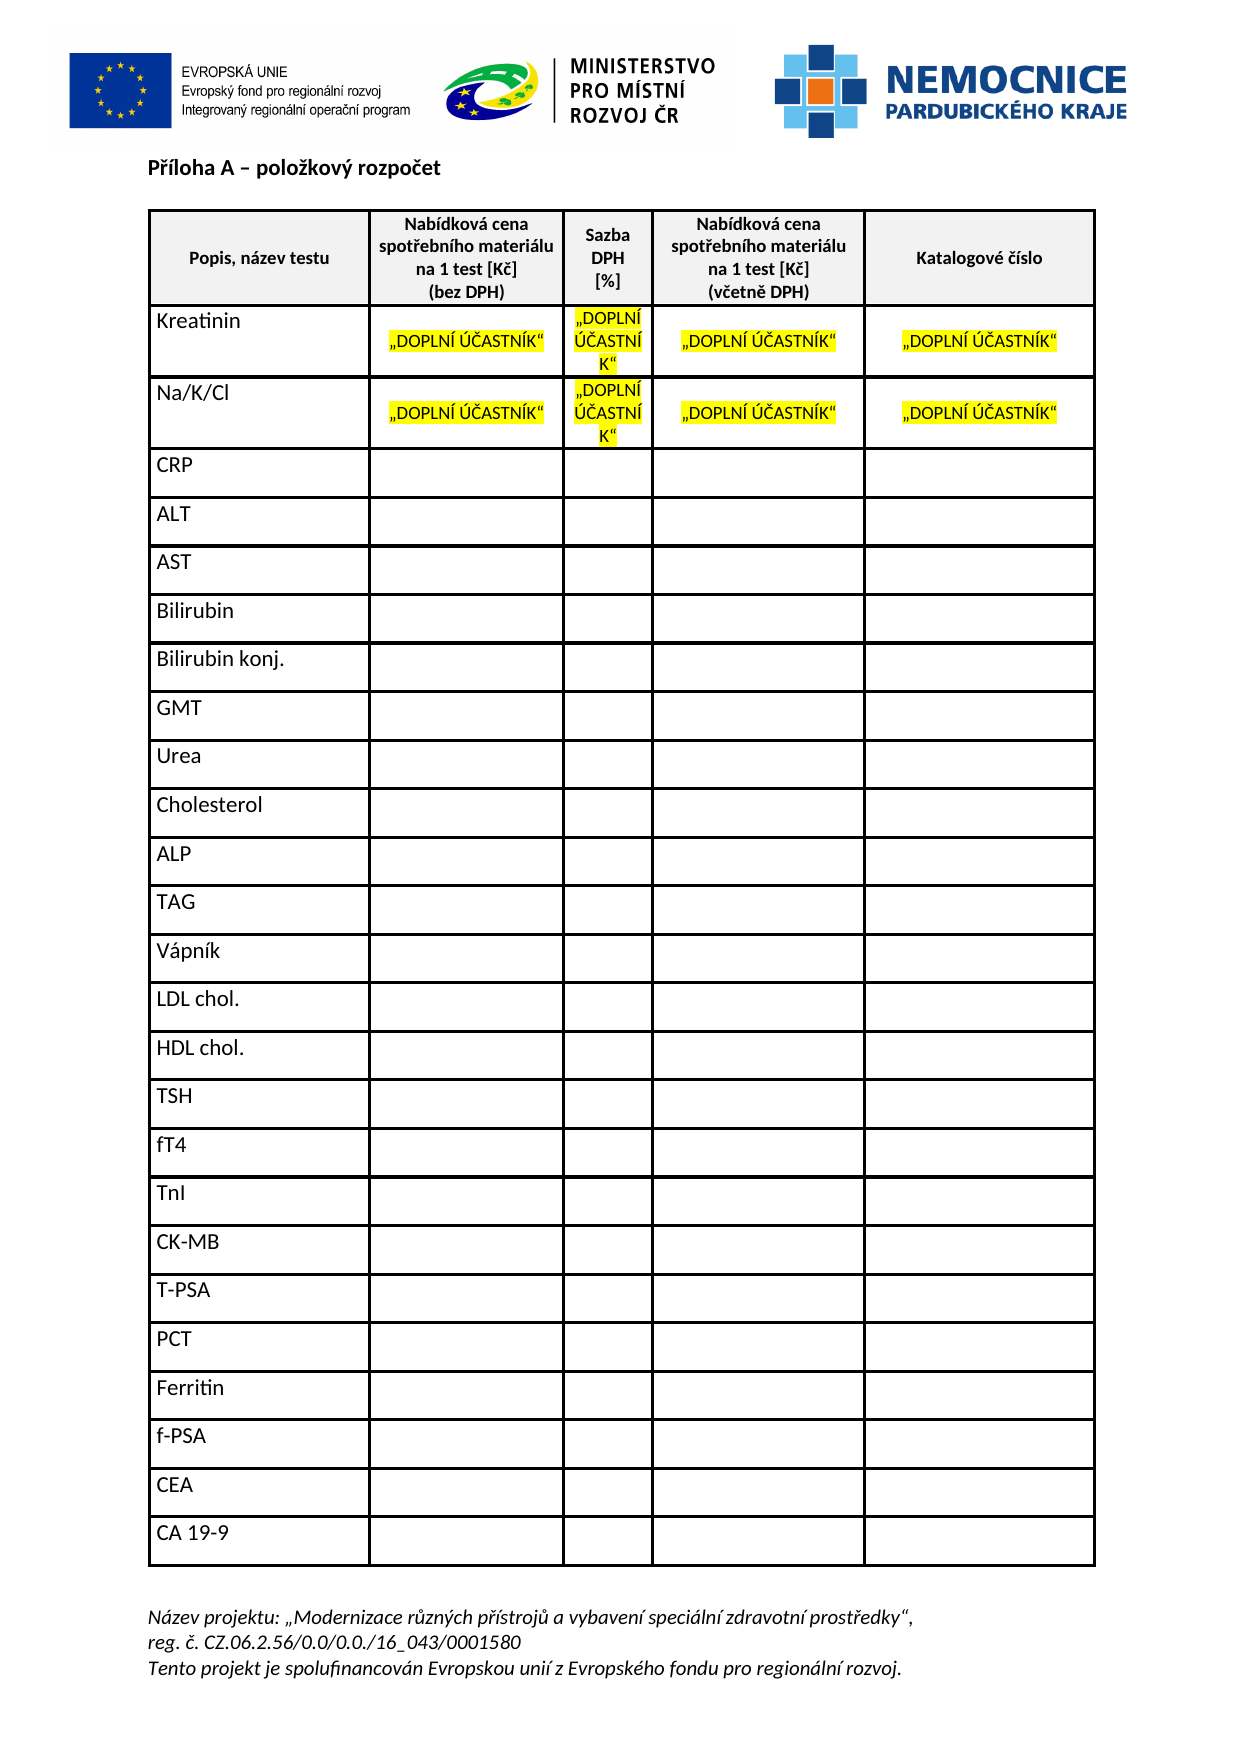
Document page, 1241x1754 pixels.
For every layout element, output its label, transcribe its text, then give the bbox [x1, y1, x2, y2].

table_cell PCT [151, 1324, 368, 1369]
table_cell [866, 1081, 1093, 1127]
table_cell [654, 1033, 863, 1078]
table_cell fT4 [151, 1130, 368, 1175]
table_cell CEA [151, 1470, 368, 1515]
table_cell [654, 645, 863, 690]
table_cell f-PSA [151, 1421, 368, 1467]
table_cell „DOPLNÍ ÚČASTNÍK“ [617, 379, 651, 447]
table_cell [654, 596, 863, 641]
table_cell Cholesterol [151, 790, 368, 836]
table_cell [371, 1130, 562, 1175]
table_cell [565, 1130, 651, 1175]
table_cell [866, 742, 1093, 787]
table_cell [866, 1033, 1093, 1078]
table_cell [371, 1179, 562, 1224]
table_cell [371, 548, 562, 593]
table_cell [371, 450, 562, 496]
table_cell [654, 1518, 863, 1564]
table_cell [866, 1421, 1093, 1467]
text Příloha A – položkový rozpočet [148, 148, 1093, 181]
table_cell [654, 1324, 863, 1369]
picture [47, 27, 737, 153]
table_cell „DOPLNÍ ÚČASTNÍK“ [565, 379, 599, 447]
table_cell GMT [151, 693, 368, 738]
table_cell [654, 450, 863, 496]
picture [773, 43, 1127, 139]
table_cell [371, 1518, 562, 1564]
table_cell Kreatinin [151, 307, 368, 375]
table_cell [565, 1276, 651, 1321]
table_cell [654, 693, 863, 738]
table_cell [654, 790, 863, 836]
table_cell [866, 839, 1093, 884]
table_cell [565, 596, 651, 641]
table_cell [654, 1373, 863, 1418]
table_cell „DOPLNÍ ÚČASTNÍK“ [654, 379, 863, 447]
table_cell [866, 1518, 1093, 1564]
table_cell „DOPLNÍ ÚČASTNÍK“ [371, 307, 562, 375]
table_cell ALP [151, 839, 368, 884]
table_cell [866, 1130, 1093, 1175]
table_cell [654, 1130, 863, 1175]
table_cell [371, 790, 562, 836]
table_cell [866, 936, 1093, 981]
table_cell [371, 839, 562, 884]
table_cell [565, 1227, 651, 1272]
table_cell [654, 887, 863, 933]
table_cell [866, 693, 1093, 738]
table_cell [654, 548, 863, 593]
table_cell T-PSA [151, 1276, 368, 1321]
table_cell [866, 645, 1093, 690]
table_cell [565, 936, 651, 981]
table_cell [371, 1373, 562, 1418]
table_cell [565, 742, 651, 787]
table_cell Urea [151, 742, 368, 787]
table_cell [866, 1227, 1093, 1272]
table_cell [565, 1518, 651, 1564]
table_cell [654, 1081, 863, 1127]
table_cell CRP [151, 450, 368, 496]
table_cell [371, 1421, 562, 1467]
table_cell Ferritin [151, 1373, 368, 1418]
table_cell [371, 1033, 562, 1078]
table_cell [866, 984, 1093, 1030]
table_cell [565, 984, 651, 1030]
table_cell [654, 1179, 863, 1224]
table_cell [565, 1179, 651, 1224]
table_cell [654, 936, 863, 981]
table_cell [654, 1421, 863, 1467]
table_cell TAG [151, 887, 368, 933]
table_cell Na/K/Cl [151, 379, 368, 447]
table_cell [565, 1470, 651, 1515]
table_cell [654, 1227, 863, 1272]
table_cell [565, 1373, 651, 1418]
table_cell [371, 596, 562, 641]
table_cell [565, 1324, 651, 1369]
table_cell [371, 1324, 562, 1369]
table_cell ALT [151, 499, 368, 544]
table_cell „DOPLNÍ ÚČASTNÍK“ [565, 307, 651, 375]
table_cell TSH [151, 1081, 368, 1127]
table_cell [565, 450, 651, 496]
table_header Katalogové číslo [866, 212, 1093, 303]
table_cell [371, 499, 562, 544]
table_cell [565, 693, 651, 738]
table_cell LDL chol. [151, 984, 368, 1030]
table_cell [565, 839, 651, 884]
table_cell HDL chol. [151, 1033, 368, 1078]
table_cell [565, 1081, 651, 1127]
table_cell [371, 984, 562, 1030]
table_cell [866, 499, 1093, 544]
table_cell [654, 1470, 863, 1515]
table_cell [866, 790, 1093, 836]
table_cell CA 19-9 [151, 1518, 368, 1564]
table_cell CK-MB [151, 1227, 368, 1272]
table_cell [565, 645, 651, 690]
table_cell [654, 1276, 863, 1321]
table_cell [866, 1470, 1093, 1515]
table_cell TnI [151, 1179, 368, 1224]
table_cell AST [151, 548, 368, 593]
table_cell [371, 1276, 562, 1321]
table_cell [371, 645, 562, 690]
table_cell „DOPLNÍ ÚČASTNÍK“ [866, 379, 1093, 447]
table_header Nabídková cena spotřebního materiálu na 1 test [Kč] (včetně DPH) [654, 212, 863, 303]
table_cell [866, 596, 1093, 641]
table_cell [654, 499, 863, 544]
table_cell [866, 1179, 1093, 1224]
table_cell [866, 887, 1093, 933]
table_cell Vápník [151, 936, 368, 981]
table_cell [371, 1081, 562, 1127]
table_header Nabídková cena spotřebního materiálu na 1 test [Kč] (bez DPH) [371, 212, 562, 303]
table_cell [654, 839, 863, 884]
table_cell [371, 1470, 562, 1515]
table_cell [371, 693, 562, 738]
table_cell [565, 1033, 651, 1078]
table_cell „DOPLNÍ ÚČASTNÍK“ [654, 307, 863, 375]
table_header Popis, název testu [151, 212, 368, 303]
table_cell [654, 742, 863, 787]
table_cell [866, 548, 1093, 593]
table_cell [371, 742, 562, 787]
table_cell [654, 984, 863, 1030]
table_cell „DOPLNÍ ÚČASTNÍK“ [371, 379, 562, 447]
table_cell [866, 1324, 1093, 1369]
table_cell „DOPLNÍ ÚČASTNÍK“ [866, 307, 1093, 375]
table_cell [565, 499, 651, 544]
table_cell [565, 887, 651, 933]
table_cell [866, 450, 1093, 496]
table_cell Bilirubin [151, 596, 368, 641]
table_cell [866, 1276, 1093, 1321]
table_cell [371, 1227, 562, 1272]
table_cell Bilirubin konj. [151, 645, 368, 690]
table_cell [866, 1373, 1093, 1418]
table_cell [371, 887, 562, 933]
table_header Sazba DPH [%] [565, 212, 651, 303]
table_cell [565, 790, 651, 836]
table_cell [565, 1421, 651, 1467]
table_cell [565, 548, 651, 593]
table_cell [371, 936, 562, 981]
